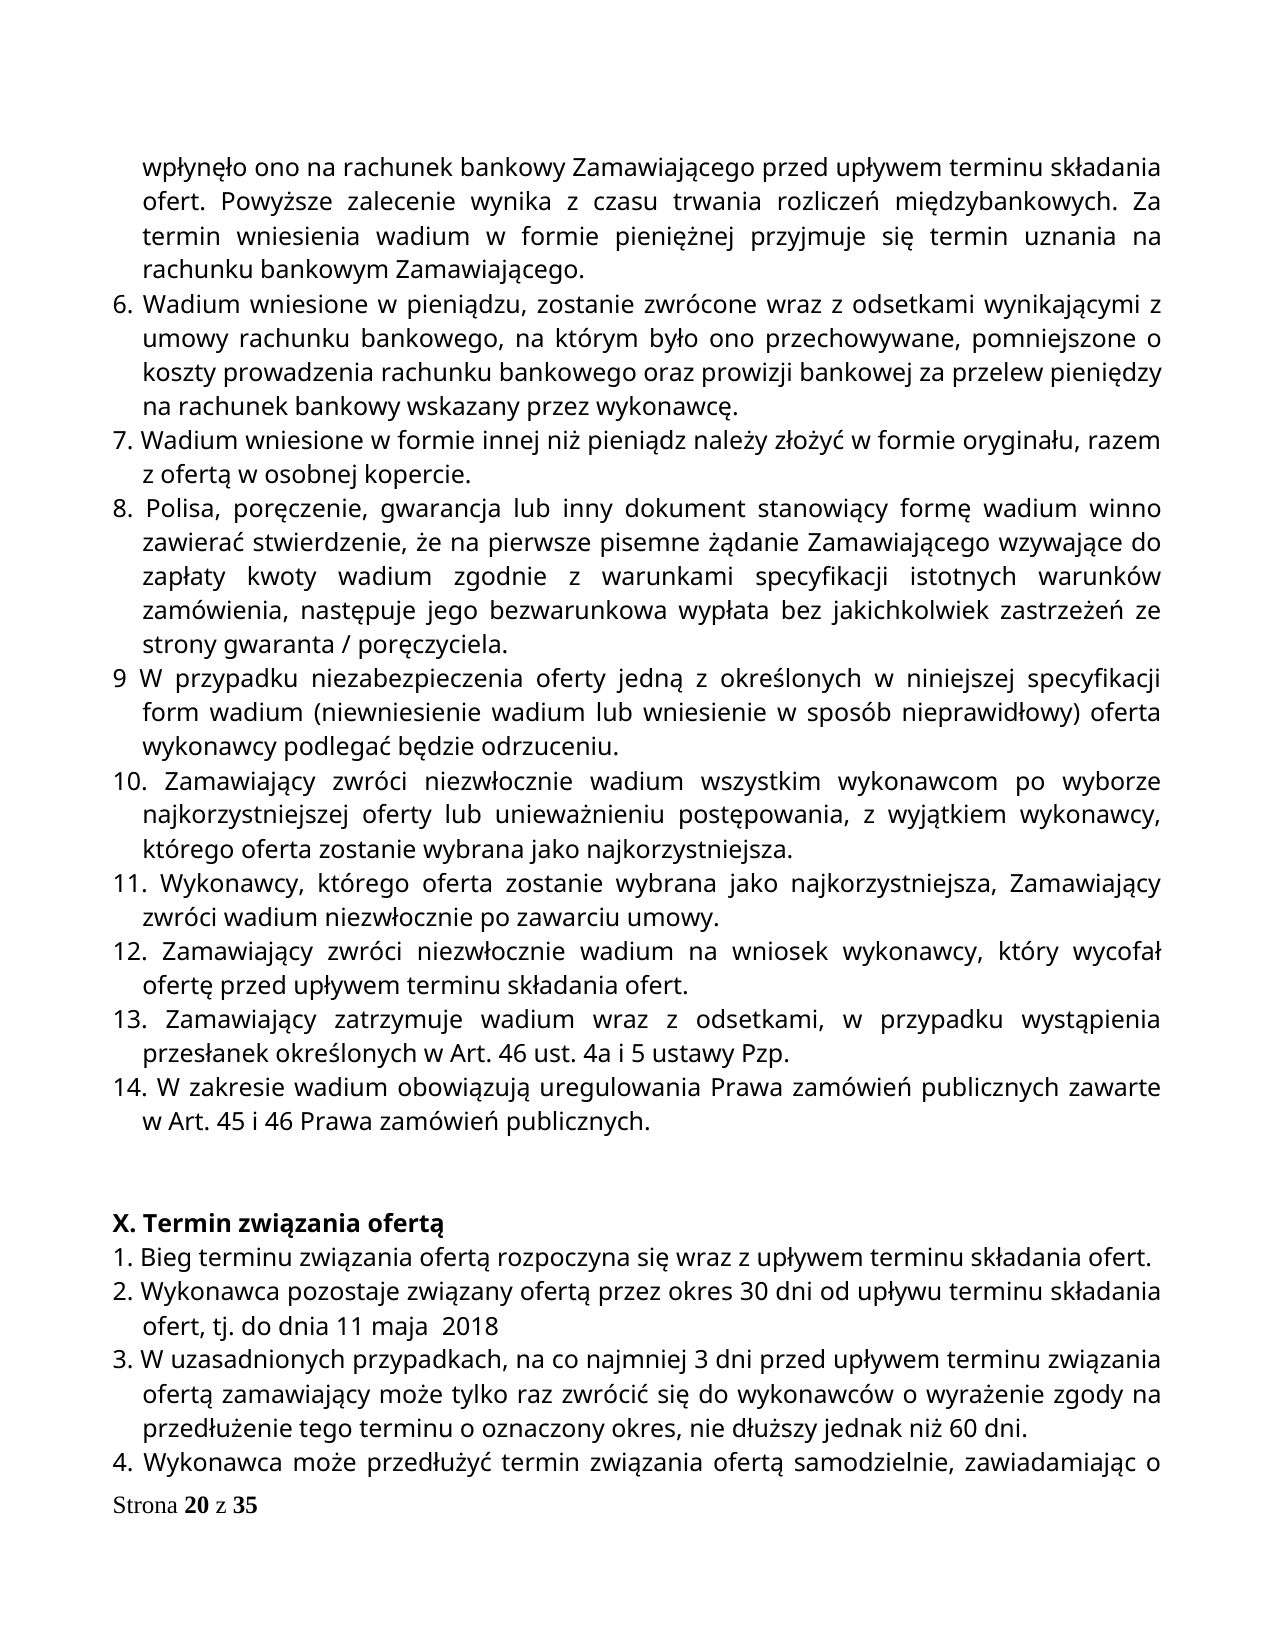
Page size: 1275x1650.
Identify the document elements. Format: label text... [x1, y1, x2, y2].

text X. Termin związania ofertą [112, 1206, 1162, 1240]
text 12. Zamawiający zwróci niezwłocznie wadium na wniosek wykonawcy, który wycofał ofertę przed upływem terminu składania ofert. [112, 933, 1162, 1002]
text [112, 1444, 1162, 1478]
text 9 W przypadku niezabezpieczenia oferty jedną z określonych w niniejszej specyfikacji form wadium (niewniesienie wadium lub wniesienie w sposób nieprawidłowy) oferta wykonawcy podlegać będzie odrzuceniu. [112, 661, 1162, 763]
text 6. Wadium wniesione w pieniądzu, zostanie zwrócone wraz z odsetkami wynikającymi z umowy rachunku bankowego, na którym było ono przechowywane, pomniejszone o koszty prowadzenia rachunku bankowego oraz prowizji bankowej za przelew pieniędzy na rachunek bankowy wskazany przez wykonawcę. [112, 286, 1162, 422]
text 3. W uzasadnionych przypadkach, na co najmniej 3 dni przed upływem terminu związania ofertą zamawiający może tylko raz zwrócić się do wykonawców o wyrażenie zgody na przedłużenie tego terminu o oznaczony okres, nie dłuższy jednak niż 60 dni. [112, 1342, 1162, 1444]
text 11. Wykonawcy, którego oferta zostanie wybrana jako najkorzystniejsza, Zamawiający zwróci wadium niezwłocznie po zawarciu umowy. [112, 865, 1162, 933]
text 1. Bieg terminu związania ofertą rozpoczyna się wraz z upływem terminu składania ofert. [112, 1240, 1162, 1274]
text 8. Polisa, poręczenie, gwarancja lub inny dokument stanowiący formę wadium winno zawierać stwierdzenie, że na pierwsze pisemne żądanie Zamawiającego wzywające do zapłaty kwoty wadium zgodnie z warunkami specyfikacji istotnych warunków zamówienia, następuje jego bezwarunkowa wypłata bez jakichkolwiek zastrzeżeń ze strony gwaranta / poręczyciela. [112, 491, 1162, 661]
text 7. Wadium wniesione w formie innej niż pieniądz należy złożyć w formie oryginału, razem z ofertą w osobnej kopercie. [112, 422, 1162, 491]
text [112, 150, 1162, 286]
text 13. Zamawiający zatrzymuje wadium wraz z odsetkami, w przypadku wystąpienia przesłanek określonych w Art. 46 ust. 4a i 5 ustawy Pzp. [112, 1002, 1162, 1070]
text 10. Zamawiający zwróci niezwłocznie wadium wszystkim wykonawcom po wyborze najkorzystniejszej oferty lub unieważnieniu postępowania, z wyjątkiem wykonawcy, którego oferta zostanie wybrana jako najkorzystniejsza. [112, 763, 1162, 865]
text 2. Wykonawca pozostaje związany ofertą przez okres 30 dni od upływu terminu składania ofert, tj. do dnia 11 maja 2018 [112, 1274, 1162, 1342]
text 14. W zakresie wadium obowiązują uregulowania Prawa zamówień publicznych zawarte w Art. 45 i 46 Prawa zamówień publicznych. [112, 1070, 1162, 1138]
